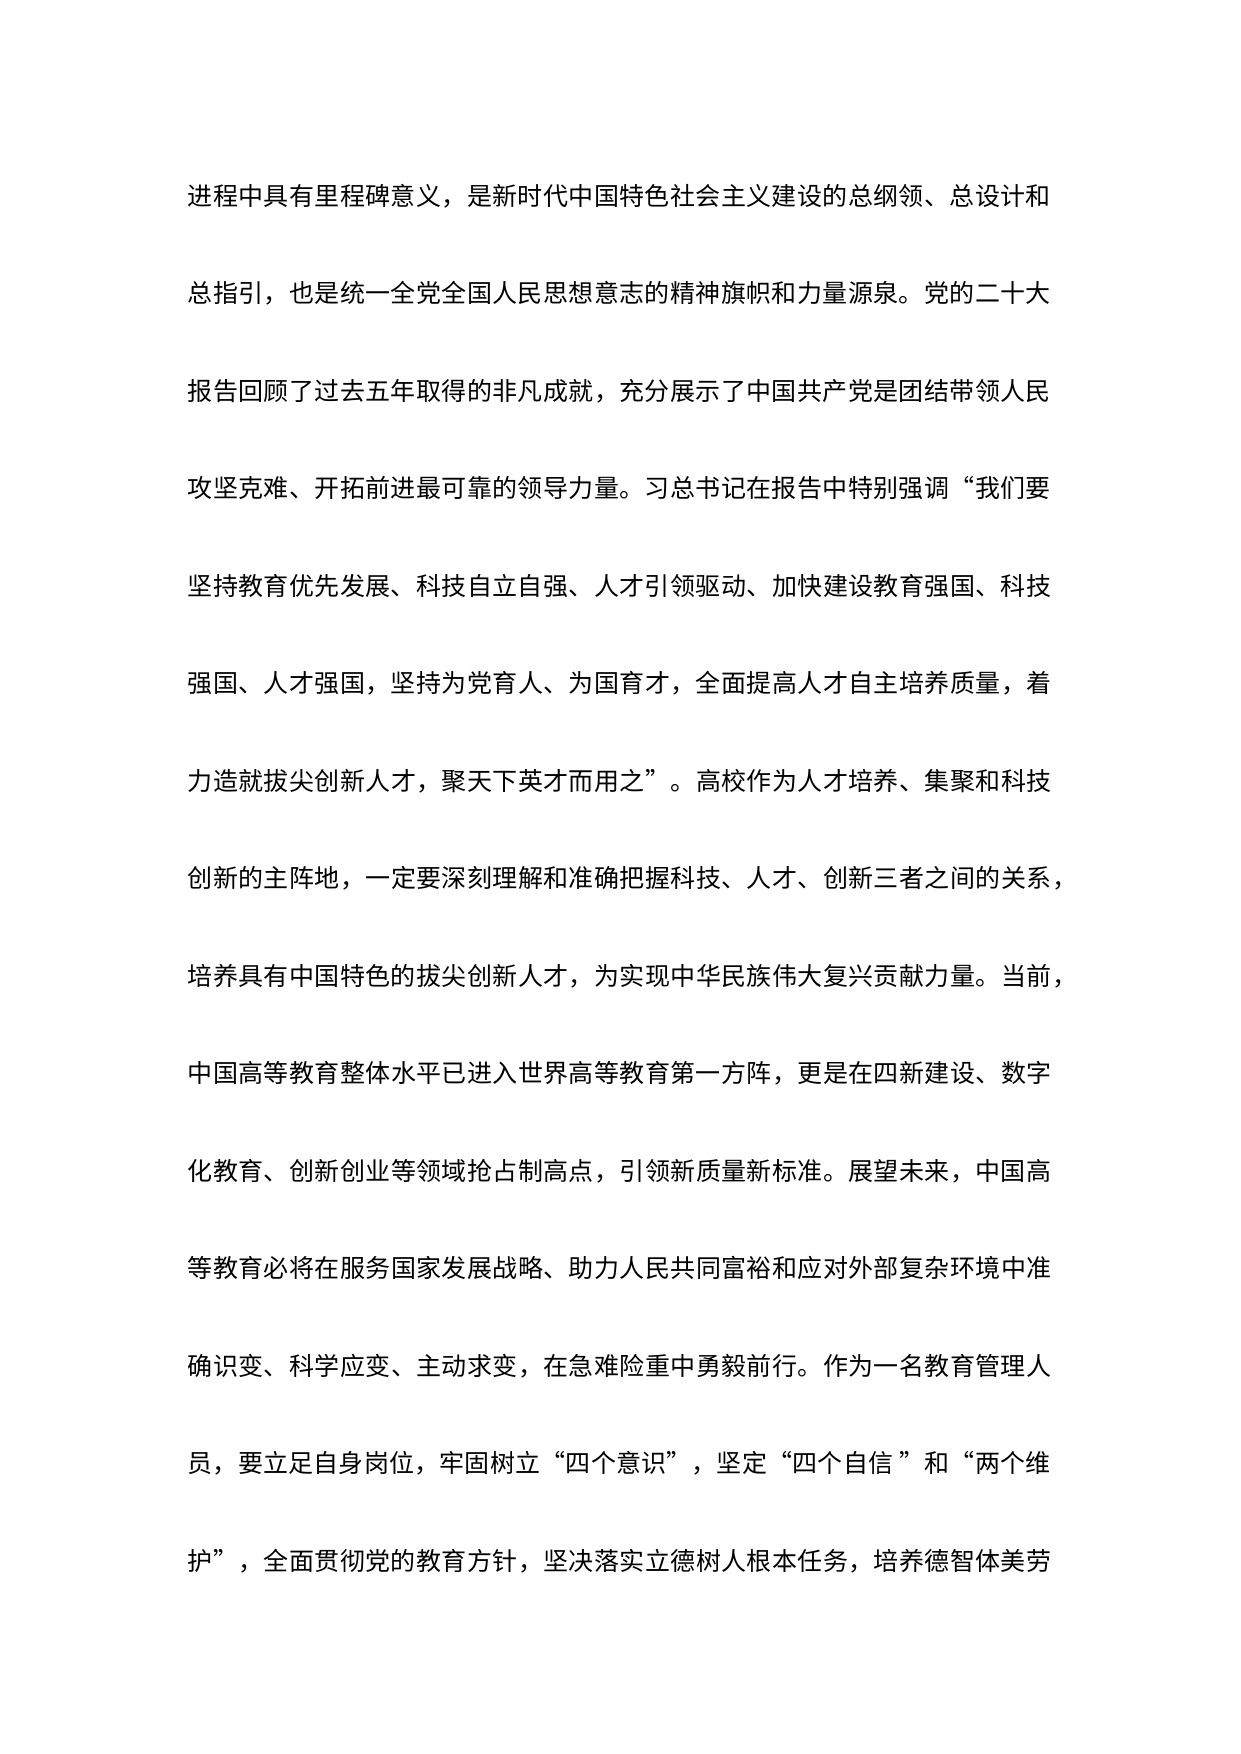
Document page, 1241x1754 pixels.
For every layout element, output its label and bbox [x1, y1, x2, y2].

text [187, 162, 1053, 1592]
